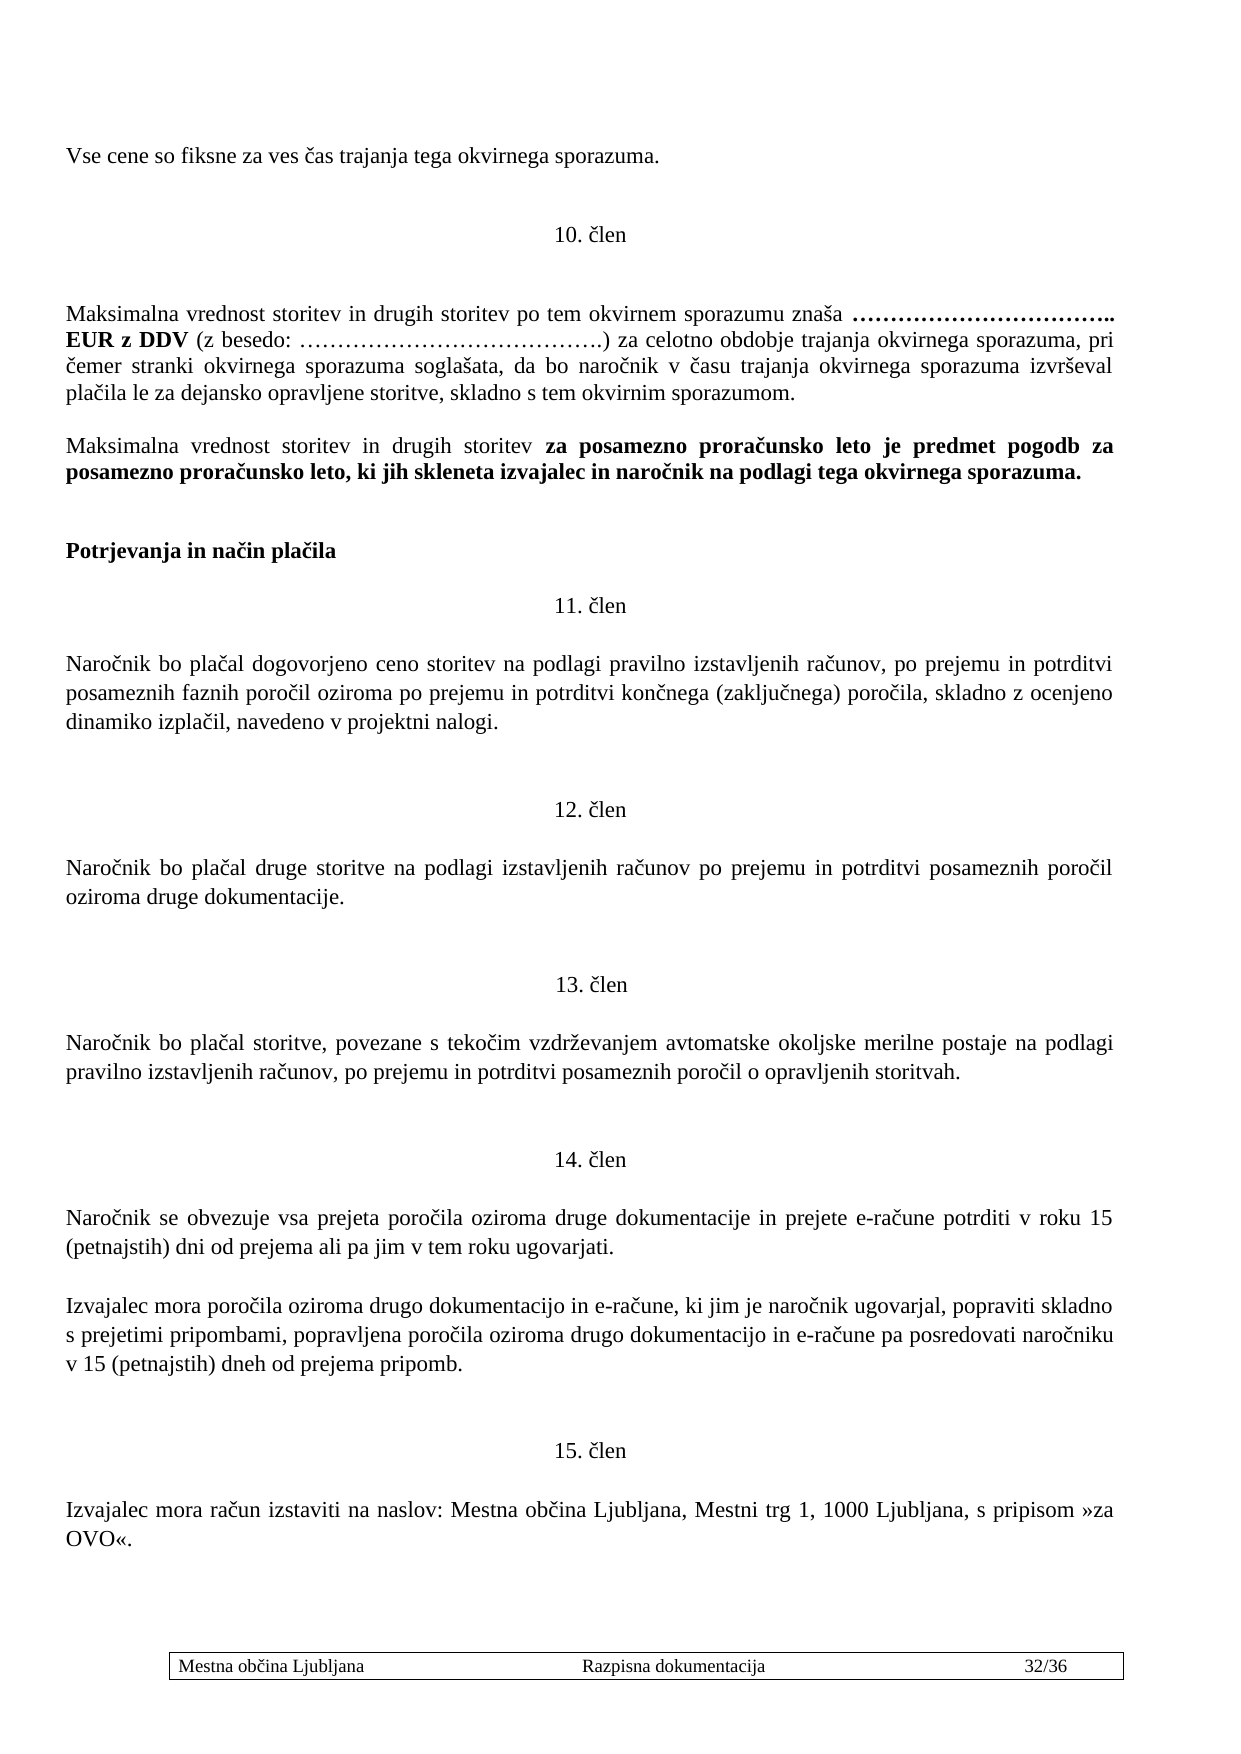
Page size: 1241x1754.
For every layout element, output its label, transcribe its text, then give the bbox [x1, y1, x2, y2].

text Naročnik se obvezuje vsa prejeta poročila oziroma druge dokumentacije in prejete e-račune potrditi v roku 15 (petnajstih) dni od prejema ali pa jim v tem roku ugovarjati. [66, 1202, 1115, 1261]
text 14. člen [66, 1144, 1115, 1173]
text Izvajalec mora poročila oziroma drugo dokumentacijo in e-račune, ki jim je naročnik ugovarjal, popraviti skladno s prejetimi pripombami, popravljena poročila oziroma drugo dokumentacijo in e-račune pa posredovati naročniku v 15 (petnajstih) dneh od prejema pripomb. [66, 1290, 1115, 1377]
text Izvajalec mora račun izstaviti na naslov: Mestna občina Ljubljana, Mestni trg 1, 1000 Ljubljana, s pripisom »za OVO«. [66, 1494, 1115, 1552]
text Potrjevanja in način plačila [66, 537, 1115, 563]
text Naročnik bo plačal storitve, povezane s tekočim vzdrževanjem avtomatske okoljske merilne postaje na podlagi pravilno izstavljenih računov, po prejemu in potrditvi posameznih poročil o opravljenih storitvah. [66, 1027, 1115, 1086]
text Maksimalna vrednost storitev in drugih storitev za posamezno proračunsko leto je predmet pogodb za posamezno proračunsko leto, ki jih skleneta izvajalec in naročnik na podlagi tega okvirnega sporazuma. [66, 432, 1115, 484]
text Vse cene so fiksne za ves čas trajanja tega okvirnega sporazuma. [66, 142, 1115, 168]
text Maksimalna vrednost storitev in drugih storitev po tem okvirnem sporazumu znaša …………………………….. EUR z DDV (z besedo: ………………………………….) za celotno obdobje trajanja okvirnega sporazuma, pri čemer stranki okvirnega sporazuma soglašata, da bo naročnik v času trajanja okvirnega sporazuma izvrševal plačila le za dejansko opravljene storitve, skladno s tem okvirnim sporazumom. [66, 300, 1115, 405]
text 13. člen [28, 969, 1115, 998]
text Naročnik bo plačal dogovorjeno ceno storitev na podlagi pravilno izstavljenih računov, po prejemu in potrditvi posameznih faznih poročil oziroma po prejemu in potrditvi končnega (zaključnega) poročila, skladno z ocenjeno dinamiko izplačil, navedeno v projektni nalogi. [66, 648, 1115, 736]
text 11. člen [66, 590, 1115, 619]
text 15. člen [66, 1436, 1115, 1465]
text Naročnik bo plačal druge storitve na podlagi izstavljenih računov po prejemu in potrditvi posameznih poročil oziroma druge dokumentacije. [66, 852, 1115, 911]
text 10. člen [66, 221, 1115, 247]
text 12. člen [66, 794, 1115, 823]
